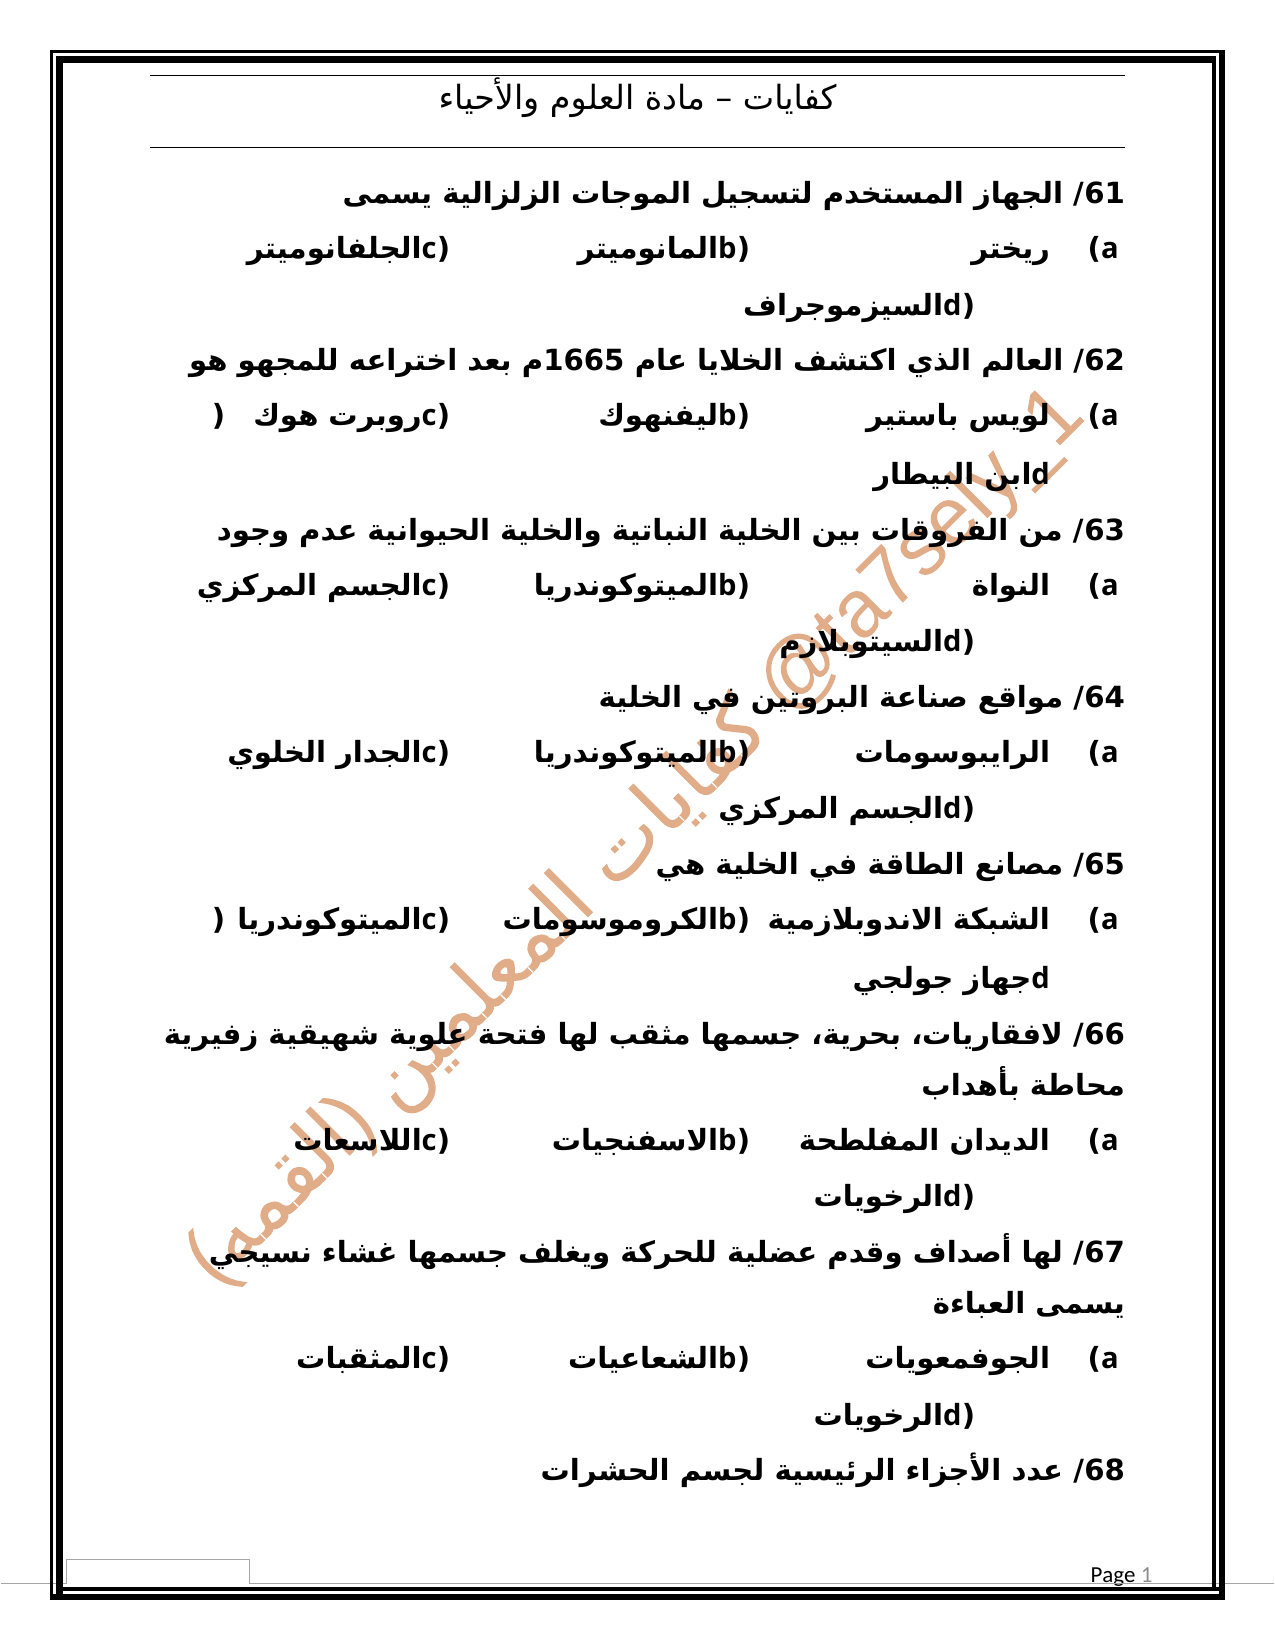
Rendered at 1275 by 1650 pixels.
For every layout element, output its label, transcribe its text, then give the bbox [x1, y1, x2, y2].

text 67/ لها أصداف وقدم عضلية للحركة ويغلف جسمها غشاء نسيجي يسمى العباءة [150, 1235, 1125, 1320]
list ريختر (bالمانوميتر (cالجلفانوميتر (dالسيزموجراف [150, 227, 1087, 323]
text 68/ عدد الأجزاء الرئيسية لجسم الحشرات [150, 1453, 1125, 1487]
text 62/ العالم الذي اكتشف الخلايا عام 1665م بعد اختراعه للمجهو هو [150, 343, 1125, 377]
list الجوفمعويات (bالشعاعيات (cالمثقبات (dالرخويات [150, 1337, 1087, 1433]
list لويس باستير (bليفنهوك (cروبرت هوك (dابن البيطار [150, 394, 1087, 493]
text 61/ الجهاز المستخدم لتسجيل الموجات الزلزالية يسمى [150, 176, 1125, 210]
text 66/ لافقاريات، بحرية، جسمها مثقب لها فتحة علوية شهيقية زفيرية محاطة بأهداب [150, 1017, 1125, 1102]
text 64/ مواقع صناعة البروتين في الخلية [150, 680, 1125, 714]
list الرايبوسومات (bالميتوكوندريا (cالجدار الخلوي (dالجسم المركزي [150, 731, 1087, 827]
list النواة (bالميتوكوندريا (cالجسم المركزي (dالسيتوبلازم [150, 564, 1087, 660]
list الديدان المفلطحة (bالاسفنجيات (cاللاسعات (dالرخويات [150, 1119, 1087, 1215]
list الشبكة الاندوبلازمية (bالكروموسومات (cالميتوكوندريا (dجهاز جولجي [150, 898, 1087, 997]
text 63/ من الفروقات بين الخلية النباتية والخلية الحيوانية عدم وجود [150, 513, 1125, 547]
text 65/ مصانع الطاقة في الخلية هي [150, 847, 1125, 881]
